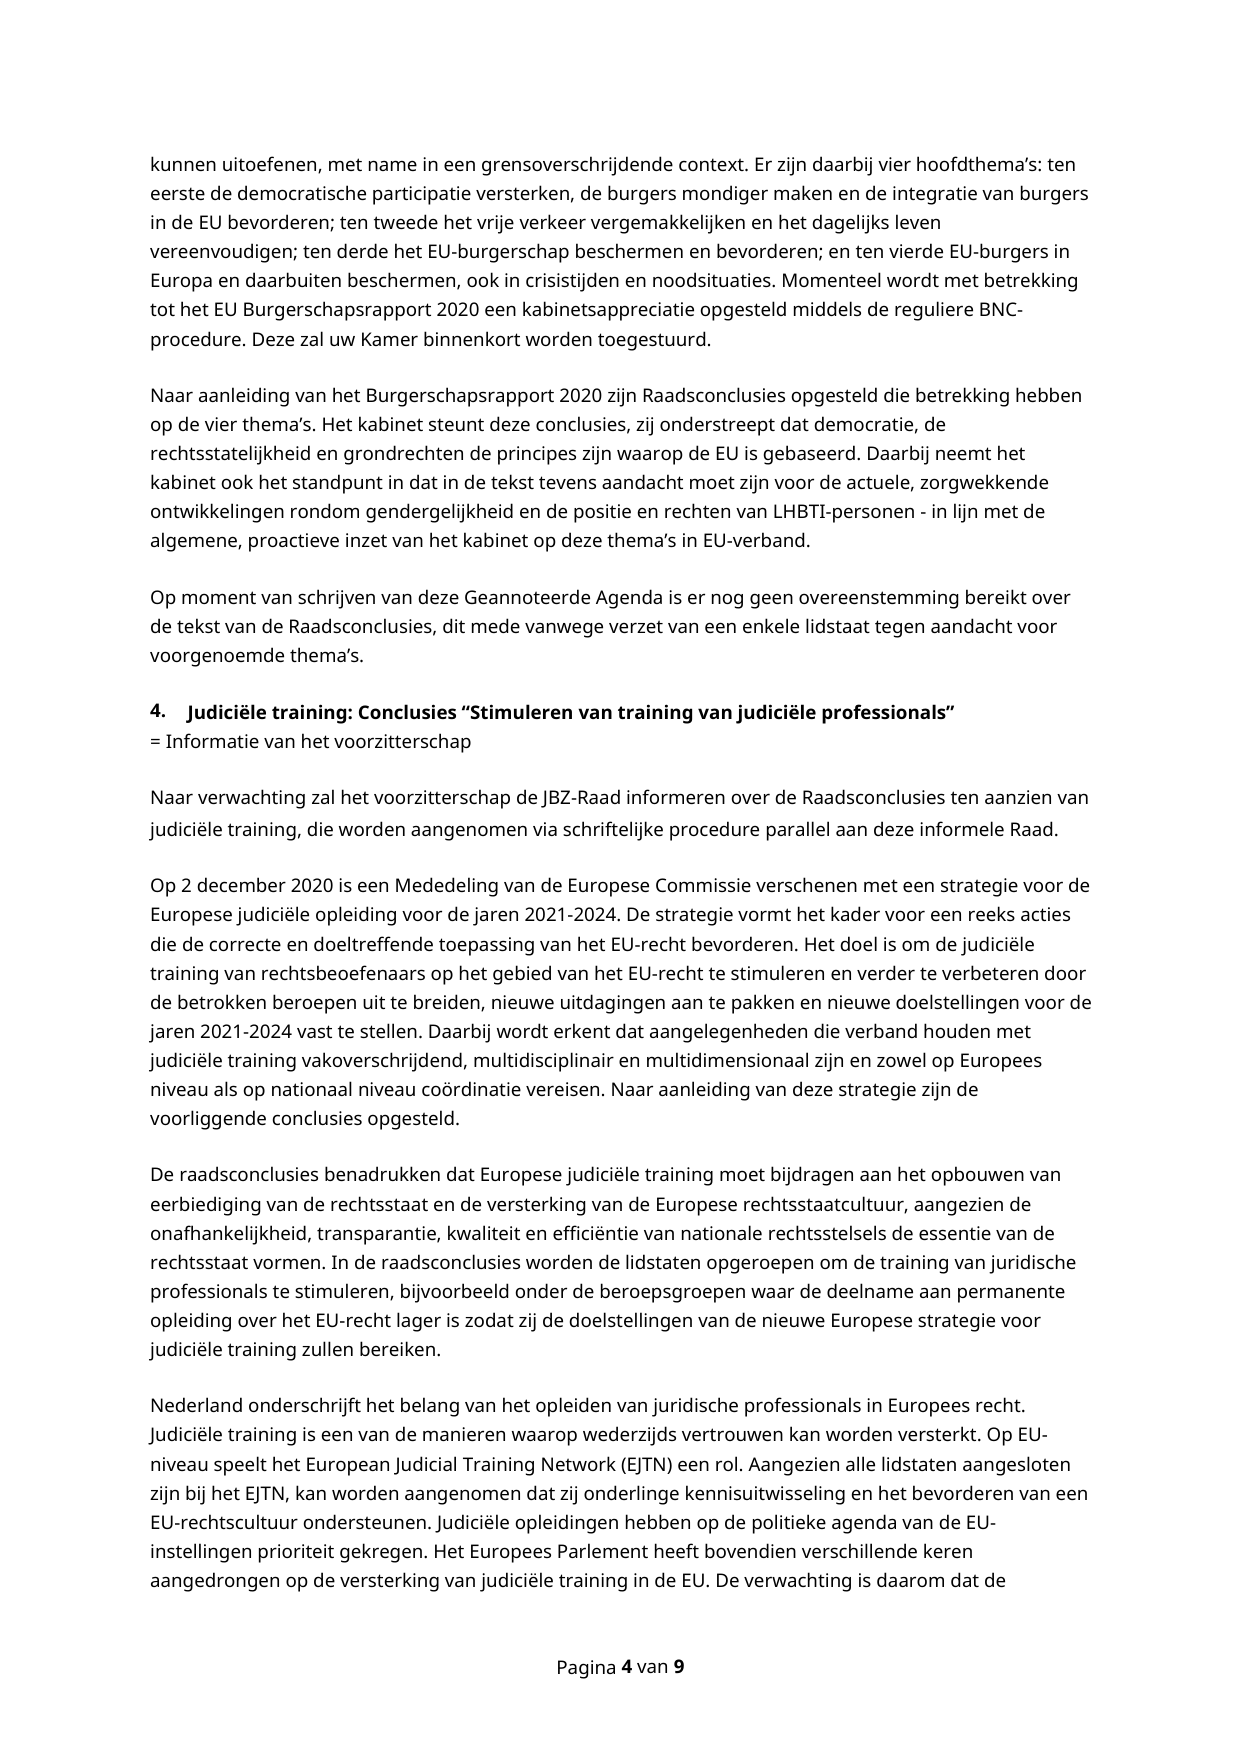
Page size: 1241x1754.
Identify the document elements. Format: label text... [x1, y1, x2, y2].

text Naar verwachting zal het voorzitterschap de JBZ-Raad informeren over de Raadsconclusies ten aanzien van judiciële training, die worden aangenomen via schriftelijke procedure parallel aan deze informele Raad. [150, 783, 1092, 841]
text Op 2 december 2020 is een Mededeling van de Europese Commissie verschenen met een strategie voor de Europese judiciële opleiding voor de jaren 2021-2024. De strategie vormt het kader voor een reeks acties die de correcte en doeltreffende toepassing van het EU-recht bevorderen. Het doel is om de judiciële training van rechtsbeoefenaars op het gebied van het EU-recht te stimuleren en verder te verbeteren door de betrokken beroepen uit te breiden, nieuwe uitdagingen aan te pakken en nieuwe doelstellingen voor de jaren 2021-2024 vast te stellen. Daarbij wordt erkent dat aangelegenheden die verband houden met judiciële training vakoverschrijdend, multidisciplinair en multidimensionaal zijn en zowel op Europees niveau als op nationaal niveau coördinatie vereisen. Naar aanleiding van deze strategie zijn de voorliggende conclusies opgesteld. [150, 871, 1092, 1131]
text De raadsconclusies benadrukken dat Europese judiciële training moet bijdragen aan het opbouwen van eerbiediging van de rechtsstaat en de versterking van de Europese rechtsstaatcultuur, aangezien de onafhankelijkheid, transparantie, kwaliteit en efficiëntie van nationale rechtsstelsels de essentie van de rechtsstaat vormen. In de raadsconclusies worden de lidstaten opgeroepen om de training van juridische professionals te stimuleren, bijvoorbeeld onder de beroepsgroepen waar de deelname aan permanente opleiding over het EU-recht lager is zodat zij de doelstellingen van de nieuwe Europese strategie voor judiciële training zullen bereiken. [150, 1160, 1092, 1362]
text = Informatie van het voorzitterschap [150, 727, 1092, 753]
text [150, 150, 1092, 351]
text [150, 1391, 1092, 1593]
text Op moment van schrijven van deze Geannoteerde Agenda is er nog geen overeenstemming bereikt over de tekst van de Raadsconclusies, dit mede vanwege verzet van een enkele lidstaat tegen aandacht voor voorgenoemde thema’s. [150, 583, 1092, 668]
text Naar aanleiding van het Burgerschapsrapport 2020 zijn Raadsconclusies opgesteld die betrekking hebben op de vier thema’s. Het kabinet steunt deze conclusies, zij onderstreept dat democratie, de rechtsstatelijkheid en grondrechten de principes zijn waarop de EU is gebaseerd. Daarbij neemt het kabinet ook het standpunt in dat in de tekst tevens aandacht moet zijn voor de actuele, zorgwekkende ontwikkelingen rondom gendergelijkheid en de positie en rechten van LHBTI-personen - in lijn met de algemene, proactieve inzet van het kabinet op deze thema’s in EU-verband. [150, 381, 1092, 553]
list Judiciële training: Conclusies “Stimuleren van training van judiciële professionals” [150, 697, 1092, 724]
